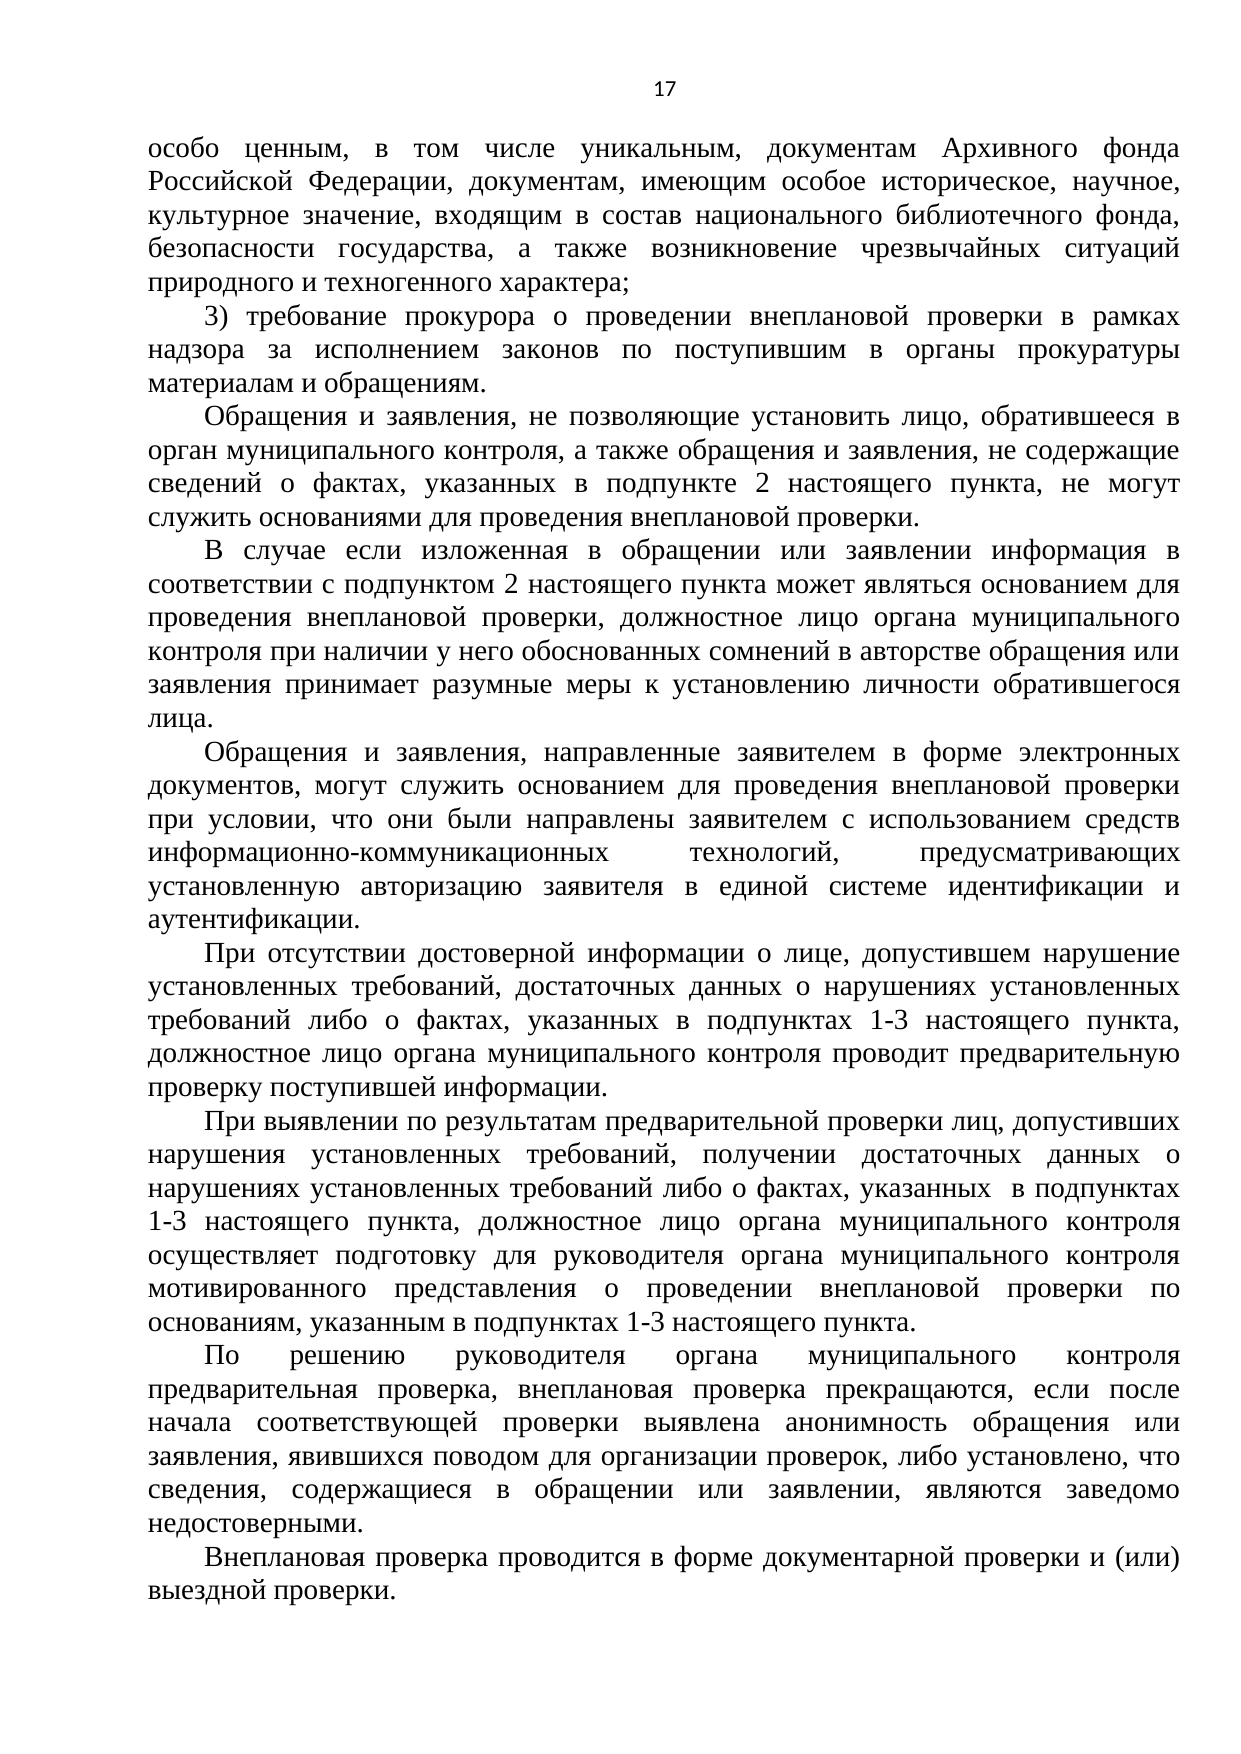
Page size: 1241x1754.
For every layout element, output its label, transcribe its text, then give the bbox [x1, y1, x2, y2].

text 3) требование прокурора о проведении внеплановой проверки в рамках надзора за исполнением законов по поступившим в органы прокуратуры материалам и обращениям. [148, 298, 1181, 398]
text Обращения и заявления, не позволяющие установить лицо, обратившееся в орган муниципального контроля, а также обращения и заявления, не содержащие сведений о фактах, указанных в подпункте 2 настоящего пункта, не могут служить основаниями для проведения внеплановой проверки. [148, 398, 1181, 532]
text При отсутствии достоверной информации о лице, допустившем нарушение установленных требований, достаточных данных о нарушениях установленных требований либо о фактах, указанных в подпунктах 1-3 настоящего пункта, должностное лицо органа муниципального контроля проводит предварительную проверку поступившей информации. [148, 935, 1181, 1103]
text Внеплановая проверка проводится в форме документарной проверки и (или) выездной проверки. [148, 1539, 1181, 1606]
text В случае если изложенная в обращении или заявлении информация в соответствии с подпунктом 2 настоящего пункта может являться основанием для проведения внеплановой проверки, должностное лицо органа муниципального контроля при наличии у него обоснованных сомнений в авторстве обращения или заявления принимает разумные меры к установлению личности обратившегося лица. [148, 532, 1181, 734]
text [148, 130, 1181, 298]
text Обращения и заявления, направленные заявителем в форме электронных документов, могут служить основанием для проведения внеплановой проверки при условии, что они были направлены заявителем с использованием средств информационно-коммуникационных технологий, предусматривающих установленную авторизацию заявителя в единой системе идентификации и аутентификации. [148, 734, 1181, 935]
text По решению руководителя органа муниципального контроля предварительная проверка, внеплановая проверка прекращаются, если после начала соответствующей проверки выявлена анонимность обращения или заявления, явившихся поводом для организации проверок, либо установлено, что сведения, содержащиеся в обращении или заявлении, являются заведомо недостоверными. [148, 1337, 1181, 1539]
text При выявлении по результатам предварительной проверки лиц, допустивших нарушения установленных требований, получении достаточных данных о нарушениях установленных требований либо о фактах, указанных в подпунктах 1-3 настоящего пункта, должностное лицо органа муниципального контроля осуществляет подготовку для руководителя органа муниципального контроля мотивированного представления о проведении внеплановой проверки по основаниям, указанным в подпунктах 1-3 настоящего пункта. [148, 1103, 1181, 1337]
